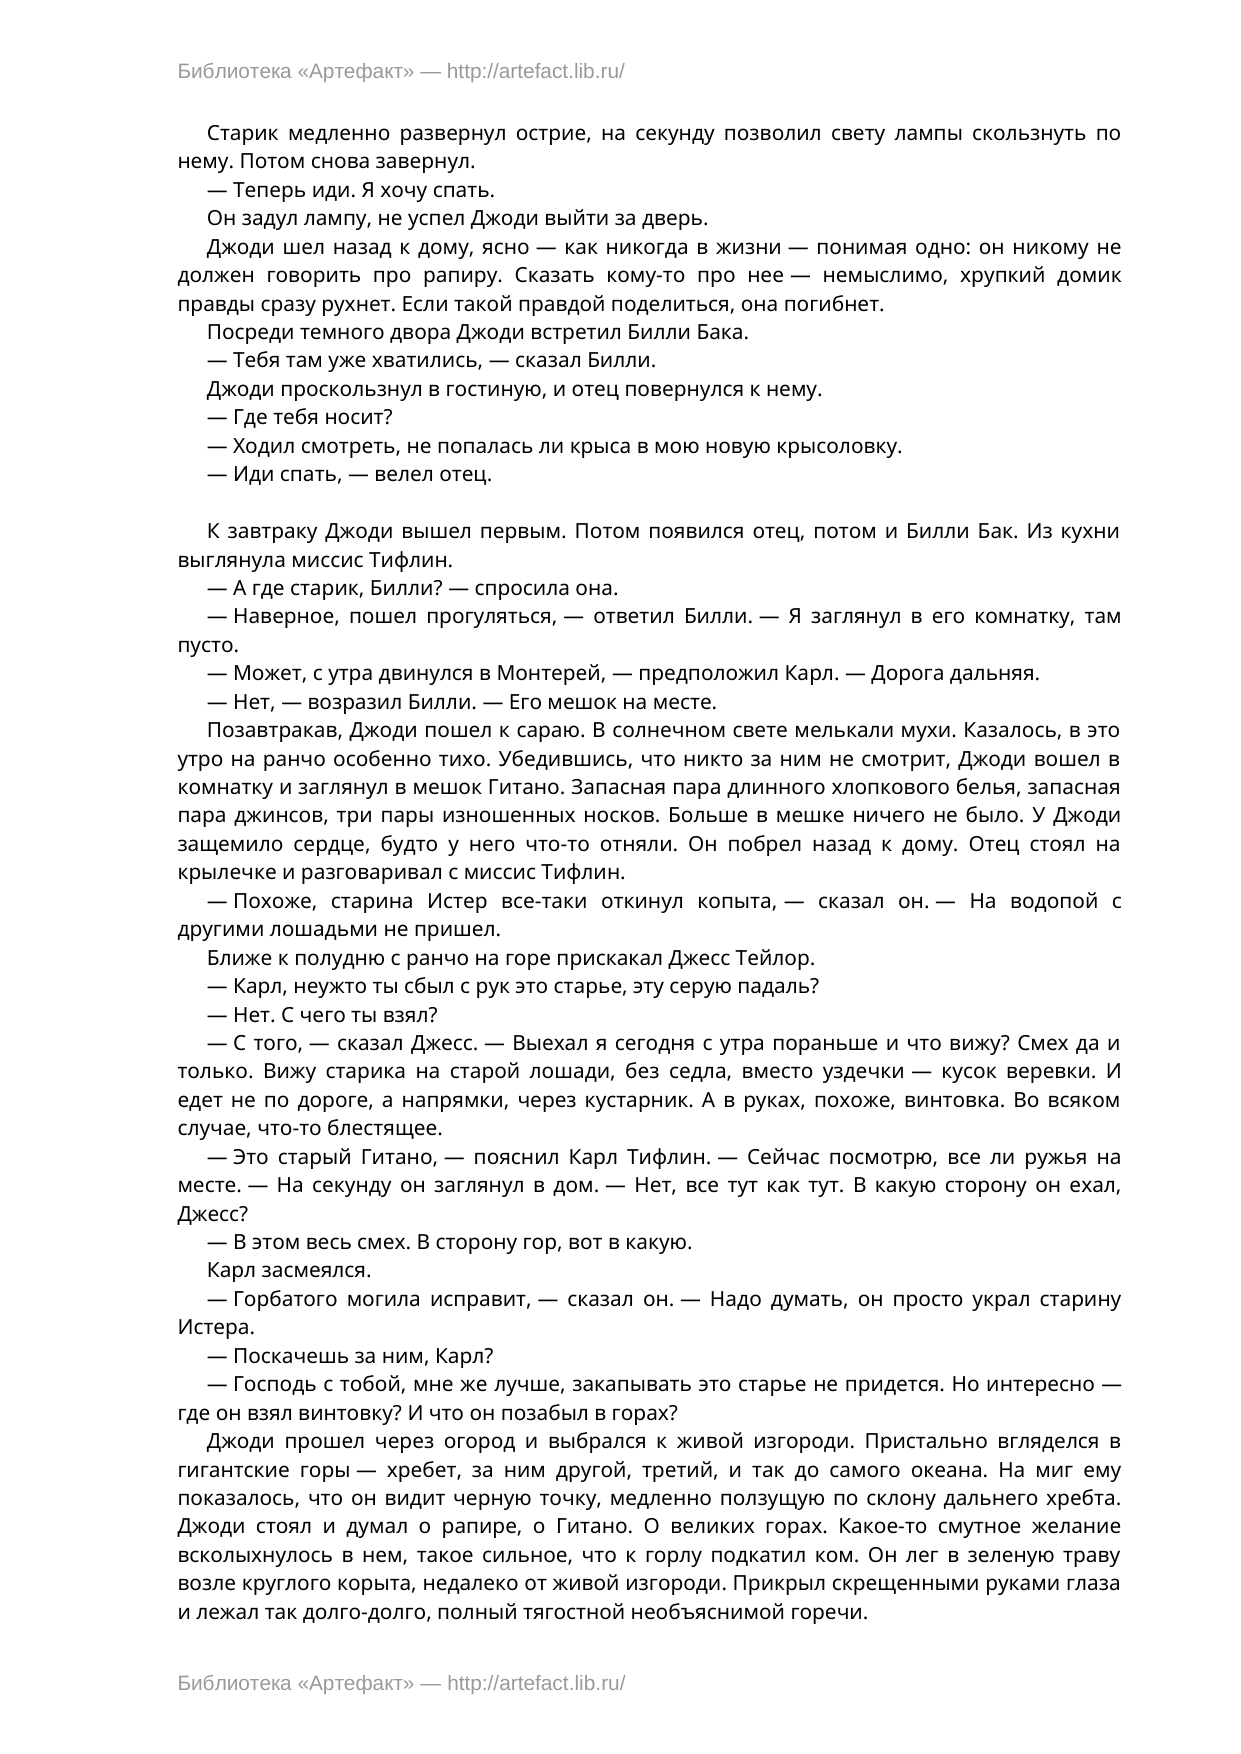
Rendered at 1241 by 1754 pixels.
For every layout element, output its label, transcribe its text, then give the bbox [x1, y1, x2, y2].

text — Нет. С чего ты взял? [177, 1000, 1122, 1028]
text — Нет, — возразил Билли. — Его мешок на месте. [177, 687, 1122, 715]
text Он задул лампу, не успел Джоди выйти за дверь. [177, 203, 1122, 232]
text Джоди проскользнул в гостиную, и отец повернулся к нему. [177, 374, 1122, 402]
text — В этом весь смех. В сторону гор, вот в какую. [177, 1227, 1122, 1256]
text Ближе к полудню с ранчо на горе прискакал Джесс Тейлор. [177, 943, 1122, 971]
text — Наверное, пошел прогуляться, — ответил Билли. — Я заглянул в его комнатку, там пусто. [177, 602, 1122, 658]
text — Теперь иди. Я хочу спать. [177, 175, 1122, 203]
text — Господь с тобой, мне же лучше, закапывать это старье не придется. Но интересно — где он взял винтовку? И что он позабыл в горах? [177, 1369, 1122, 1426]
text Карл засмеялся. [177, 1256, 1122, 1284]
text — Похоже, старина Истер все-таки откинул копыта, — сказал он. — На водопой с другими лошадьми не пришел. [177, 886, 1122, 943]
text Позавтракав, Джоди пошел к сараю. В солнечном свете мелькали мухи. Казалось, в это утро на ранчо особенно тихо. Убедившись, что никто за ним не смотрит, Джоди вошел в комнатку и заглянул в мешок Гитано. Запасная пара длинного хлопкового белья, запасная пара джинсов, три пары изношенных носков. Больше в мешке ничего не было. У Джоди защемило сердце, будто у него что-то отняли. Он побрел назад к дому. Отец стоял на крылечке и разговаривал с миссис Тифлин. [177, 715, 1122, 886]
text — Это старый Гитано, — пояснил Карл Тифлин. — Сейчас посмотрю, все ли ружья на месте. — На секунду он заглянул в дом. — Нет, все тут как тут. В какую сторону он ехал, Джесс? [177, 1142, 1122, 1227]
text — Горбатого могила исправит, — сказал он. — Надо думать, он просто украл старину Истера. [177, 1284, 1122, 1341]
text — А где старик, Билли? — спросила она. [177, 573, 1122, 602]
text — Ходил смотреть, не попалась ли крыса в мою новую крысоловку. [177, 431, 1122, 459]
text — Где тебя носит? [177, 402, 1122, 431]
text — Карл, неужто ты сбыл с рук это старье, эту серую падаль? [177, 971, 1122, 1000]
text Старик медленно развернул острие, на секунду позволил свету лампы скользнуть по нему. Потом снова завернул. [177, 118, 1122, 175]
text — Тебя там уже хватились, — сказал Билли. [177, 346, 1122, 374]
text Джоди прошел через огород и выбрался к живой изгороди. Пристально вгляделся в гигантские горы — хребет, за ним другой, третий, и так до самого океана. На миг ему показалось, что он видит черную точку, медленно ползущую по склону дальнего хребта. Джоди стоял и думал о рапире, о Гитано. О великих горах. Какое-то смутное желание всколыхнулось в нем, такое сильное, что к горлу подкатил ком. Он лег в зеленую траву возле круглого корыта, недалеко от живой изгороди. Прикрыл скрещенными руками глаза и лежал так долго-долго, полный тягостной необъяснимой горечи. [177, 1426, 1122, 1625]
text Джоди шел назад к дому, ясно — как никогда в жизни — понимая одно: он никому не должен говорить про рапиру. Сказать кому-то про нее — немыслимо, хрупкий домик правды сразу рухнет. Если такой правдой поделиться, она погибнет. [177, 232, 1122, 317]
text — Иди спать, — велел отец. [177, 459, 1122, 488]
text — С того, — сказал Джесс. — Выехал я сегодня с утра пораньше и что вижу? Смех да и только. Вижу старика на старой лошади, без седла, вместо уздечки — кусок веревки. И едет не по дороге, а напрямки, через кустарник. А в руках, похоже, винтовка. Во всяком случае, что-то блестящее. [177, 1028, 1122, 1142]
text — Может, с утра двинулся в Монтерей, — предположил Карл. — Дорога дальняя. [177, 658, 1122, 687]
text Посреди темного двора Джоди встретил Билли Бака. [177, 317, 1122, 346]
text К завтраку Джоди вышел первым. Потом появился отец, потом и Билли Бак. Из кухни выглянула миссис Тифлин. [177, 516, 1122, 573]
text — Поскачешь за ним, Карл? [177, 1341, 1122, 1369]
